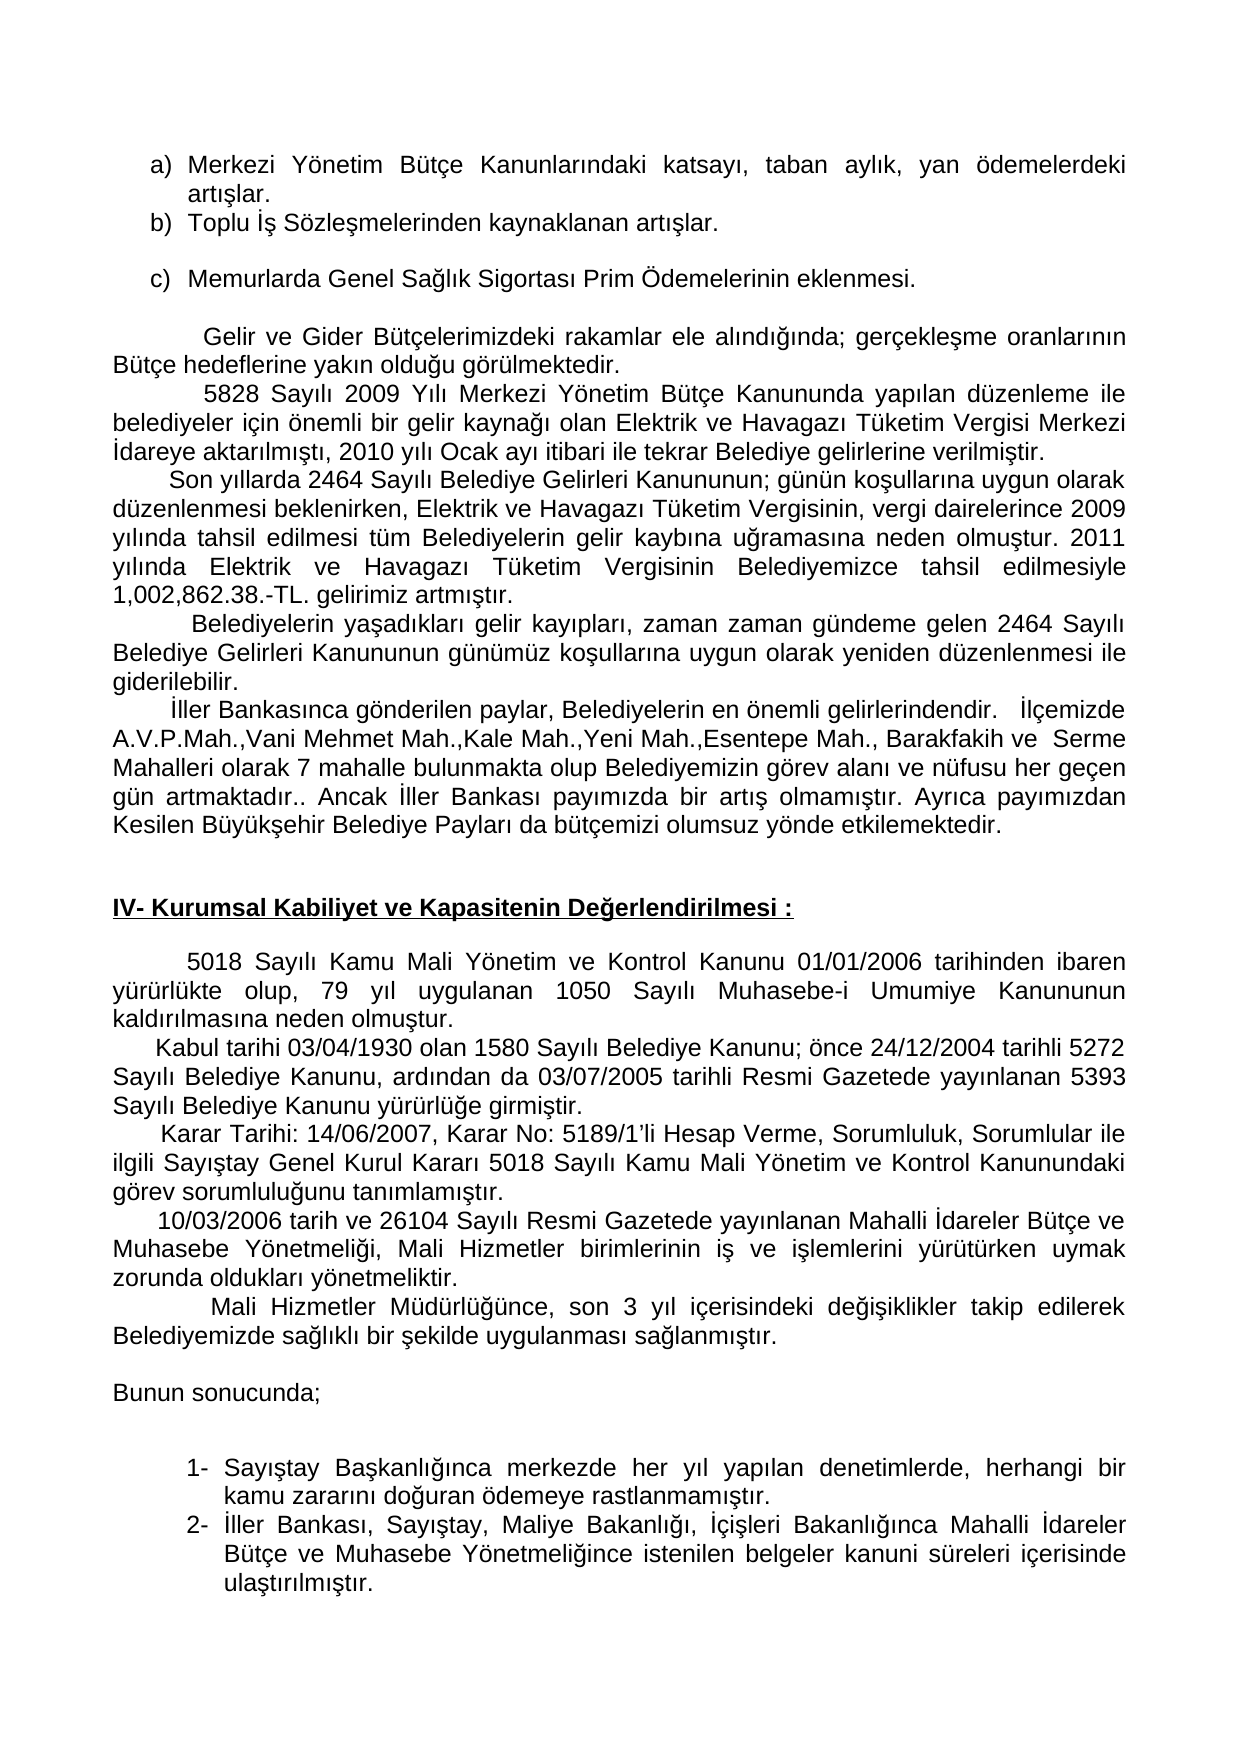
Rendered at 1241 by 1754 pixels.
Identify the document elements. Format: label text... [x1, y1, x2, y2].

text 5828 Sayılı 2009 Yılı Merkezi Yönetim Bütçe Kanununda yapılan düzenleme ile belediyeler için önemli bir gelir kaynağı olan Elektrik ve Havagazı Tüketim Vergisi Merkezi İdareye aktarılmıştı, 2010 yılı Ocak ayı itibari ile tekrar Belediye gelirlerine verilmiştir. [112, 379, 1128, 466]
text 5018 Sayılı Kamu Mali Yönetim ve Kontrol Kanunu 01/01/2006 tarihinden ibaren yürürlükte olup, 79 yıl uygulanan 1050 Sayılı Muhasebe-i Umumiye Kanununun kaldırılmasına neden olmuştur. [112, 947, 1128, 1033]
list Memurlarda Genel Sağlık Sigortası Prim Ödemelerinin eklenmesi. [150, 264, 1128, 293]
text Son yıllarda 2464 Sayılı Belediye Gelirleri Kanununun; günün koşullarına uygun olarak düzenlenmesi beklenirken, Elektrik ve Havagazı Tüketim Vergisinin, vergi dairelerince 2009 yılında tahsil edilmesi tüm Belediyelerin gelir kaybına uğramasına neden olmuştur. 2011 yılında Elektrik ve Havagazı Tüketim Vergisinin Belediyemizce tahsil edilmesiyle 1,002,862.38.-TL. gelirimiz artmıştır. [112, 466, 1128, 609]
list Sayıştay Başkanlığınca merkezde her yıl yapılan denetimlerde, herhangi bir kamu zararını doğuran ödemeye rastlanmamıştır. [186, 1452, 1128, 1510]
text 10/03/2006 tarih ve 26104 Sayılı Resmi Gazetede yayınlanan Mahalli İdareler Bütçe ve Muhasebe Yönetmeliği, Mali Hizmetler birimlerinin iş ve işlemlerini yürütürken uymak zorunda oldukları yönetmeliktir. [112, 1206, 1128, 1292]
text Belediyelerin yaşadıkları gelir kayıpları, zaman zaman gündeme gelen 2464 Sayılı Belediye Gelirleri Kanununun günümüz koşullarına uygun olarak yeniden düzenlenmesi ile giderilebilir. [112, 609, 1128, 696]
text Kabul tarihi 03/04/1930 olan 1580 Sayılı Belediye Kanunu; önce 24/12/2004 tarihli 5272 Sayılı Belediye Kanunu, ardından da 03/07/2005 tarihli Resmi Gazetede yayınlanan 5393 Sayılı Belediye Kanunu yürürlüğe girmiştir. [112, 1033, 1128, 1119]
text Gelir ve Gider Bütçelerimizdeki rakamlar ele alındığında; gerçekleşme oranlarının Bütçe hedeflerine yakın olduğu görülmektedir. [112, 322, 1128, 379]
list İller Bankası, Sayıştay, Maliye Bakanlığı, İçişleri Bakanlığınca Mahalli İdareler Bütçe ve Muhasebe Yönetmeliğince istenilen belgeler kanuni süreleri içerisinde ulaştırılmıştır. [186, 1510, 1128, 1596]
text Bunun sonucunda; [112, 1378, 1128, 1407]
list Merkezi Yönetim Bütçe Kanunlarındaki katsayı, taban aylık, yan ödemelerdeki artışlar. [150, 150, 1128, 207]
text IV- Kurumsal Kabiliyet ve Kapasitenin Değerlendirilmesi : [112, 893, 1128, 922]
list Toplu İş Sözleşmelerinden kaynaklanan artışlar. [150, 207, 1128, 236]
text İller Bankasınca gönderilen paylar, Belediyelerin en önemli gelirlerindendir. İlçemizde A.V.P.Mah.,Vani Mehmet Mah.,Kale Mah.,Yeni Mah.,Esentepe Mah., Barakfakih ve Serme Mahalleri olarak 7 mahalle bulunmakta olup Belediyemizin görev alanı ve nüfusu her geçen gün artmaktadır.. Ancak İller Bankası payımızda bir artış olmamıştır. Ayrıca payımızdan Kesilen Büyükşehir Belediye Payları da bütçemizi olumsuz yönde etkilemektedir. [112, 696, 1128, 839]
text Karar Tarihi: 14/06/2007, Karar No: 5189/1’li Hesap Verme, Sorumluluk, Sorumlular ile ilgili Sayıştay Genel Kurul Kararı 5018 Sayılı Kamu Mali Yönetim ve Kontrol Kanunundaki görev sorumluluğunu tanımlamıştır. [112, 1119, 1128, 1206]
text Mali Hizmetler Müdürlüğünce, son 3 yıl içerisindeki değişiklikler takip edilerek Belediyemizde sağlıklı bir şekilde uygulanması sağlanmıştır. [112, 1292, 1128, 1349]
